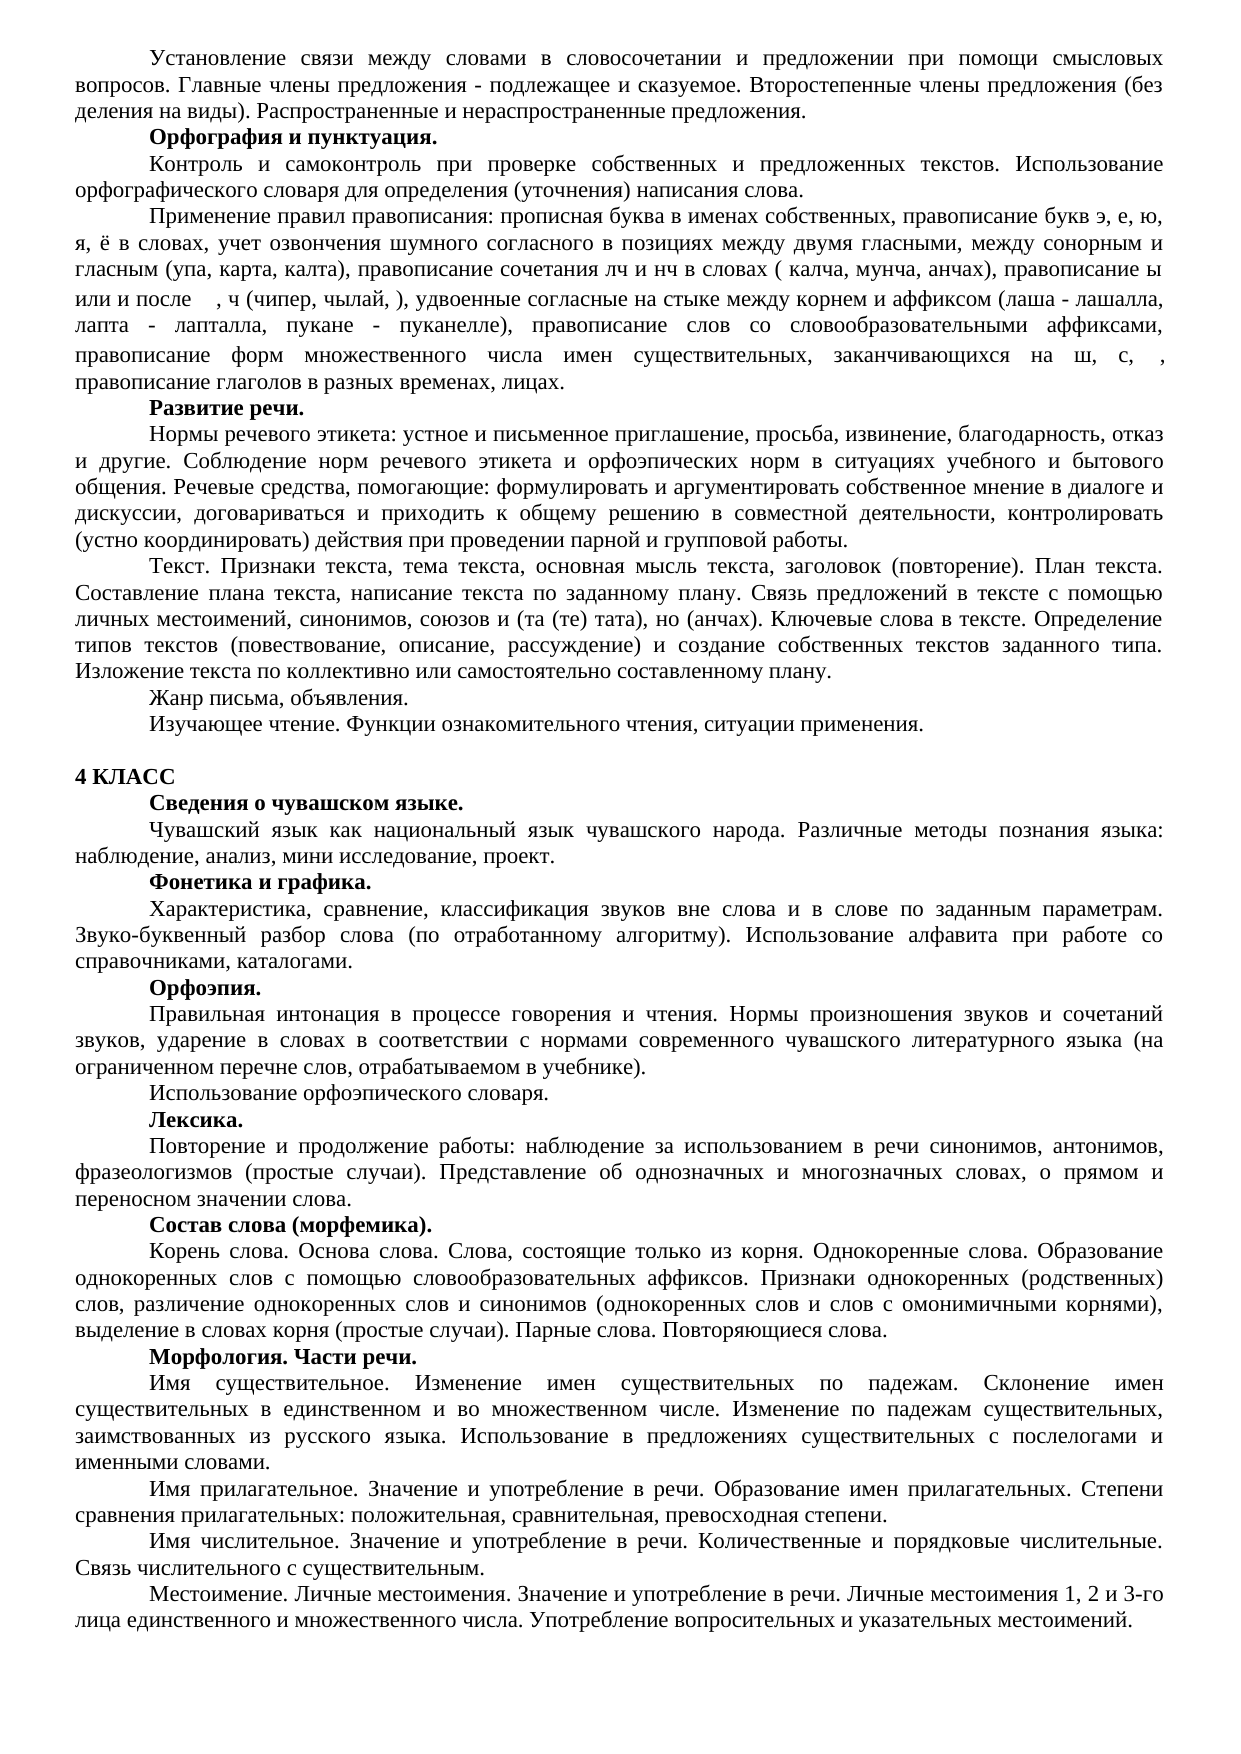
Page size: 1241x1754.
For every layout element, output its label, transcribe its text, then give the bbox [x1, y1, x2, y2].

text Применение правил правописания: прописная буква в именах собственных, правописание букв э, е, ю, я, ё в словах, учет озвончения шумного согласного в позициях между двумя гласными, между сонорным и гласным (упа, карта, калта), правописание сочетания лч и нч в словах ( калча, мунча, анчах), правописание ы или и после , ч (чипер, чылай, ), удвоенные согласные на стыке между корнем и аффиксом (лаша - лашалла, лапта - лапталла, пукане - пуканелле), правописание слов со словообразовательными аффиксами, правописание форм множественного числа имен существительных, заканчивающихся на ш, с, , правописание глаголов в разных временах, лицах. [75, 202, 1165, 394]
text Нормы речевого этикета: устное и письменное приглашение, просьба, извинение, благодарность, отказ и другие. Соблюдение норм речевого этикета и орфоэпических норм в ситуациях учебного и бытового общения. Речевые средства, помогающие: формулировать и аргументировать собственное мнение в диалоге и дискуссии, договариваться и приходить к общему решению в совместной деятельности, контролировать (устно координировать) действия при проведении парной и групповой работы. [75, 420, 1165, 552]
text Орфография и пунктуация. [75, 123, 1165, 150]
text Изучающее чтение. Функции ознакомительного чтения, ситуации применения. [75, 710, 1165, 737]
text Чувашский язык как национальный язык чувашского народа. Различные методы познания языка: наблюдение, анализ, мини исследование, проект. [75, 816, 1165, 868]
text Фонетика и графика. [75, 868, 1165, 895]
text Орфоэпия. [75, 974, 1165, 1000]
text 4 КЛАСС [75, 763, 1165, 789]
text Повторение и продолжение работы: наблюдение за использованием в речи синонимов, антонимов, фразеологизмов (простые случаи). Представление об однозначных и многозначных словах, о прямом и переносном значении слова. [75, 1132, 1165, 1211]
text Морфология. Части речи. [75, 1343, 1165, 1369]
text Использование орфоэпического словаря. [75, 1079, 1165, 1106]
text Корень слова. Основа слова. Слова, состоящие только из корня. Однокоренные слова. Образование однокоренных слов с помощью словообразовательных аффиксов. Признаки однокоренных (родственных) слов, различение однокоренных слов и синонимов (однокоренных слов и слов с омонимичными корнями), выделение в словах корня (простые случаи). Парные слова. Повторяющиеся слова. [75, 1237, 1165, 1343]
text Сведения о чувашском языке. [75, 789, 1165, 816]
text Имя числительное. Значение и употребление в речи. Количественные и порядковые числительные. Связь числительного с существительным. [75, 1527, 1165, 1580]
text Характеристика, сравнение, классификация звуков вне слова и в слове по заданным параметрам. Звуко-буквенный разбор слова (по отработанному алгоритму). Использование алфавита при работе со справочниками, каталогами. [75, 895, 1165, 974]
text Развитие речи. [75, 394, 1165, 420]
text Правильная интонация в процессе говорения и чтения. Нормы произношения звуков и сочетаний звуков, ударение в словах в соответствии с нормами современного чувашского литературного языка (на ограниченном перечне слов, отрабатываемом в учебнике). [75, 1000, 1165, 1079]
text Лексика. [75, 1106, 1165, 1132]
text Состав слова (морфемика). [75, 1211, 1165, 1237]
text Жанр письма, объявления. [75, 684, 1165, 710]
text Контроль и самоконтроль при проверке собственных и предложенных текстов. Использование орфографического словаря для определения (уточнения) написания слова. [75, 150, 1165, 202]
text Имя прилагательное. Значение и употребление в речи. Образование имен прилагательных. Степени сравнения прилагательных: положительная, сравнительная, превосходная степени. [75, 1474, 1165, 1527]
text Местоимение. Личные местоимения. Значение и употребление в речи. Личные местоимения 1, 2 и 3-го лица единственного и множественного числа. Употребление вопросительных и указательных местоимений. [75, 1580, 1165, 1633]
text Текст. Признаки текста, тема текста, основная мысль текста, заголовок (повторение). План текста. Составление плана текста, написание текста по заданному плану. Связь предложений в тексте с помощью личных местоимений, синонимов, союзов и (та (те) тата), но (анчах). Ключевые слова в тексте. Определение типов текстов (повествование, описание, рассуждение) и создание собственных текстов заданного типа. Изложение текста по коллективно или самостоятельно составленному плану. [75, 552, 1165, 684]
text Имя существительное. Изменение имен существительных по падежам. Склонение имен существительных в единственном и во множественном числе. Изменение по падежам существительных, заимствованных из русского языка. Использование в предложениях существительных с послелогами и именными словами. [75, 1369, 1165, 1474]
text Установление связи между словами в словосочетании и предложении при помощи смысловых вопросов. Главные члены предложения - подлежащее и сказуемое. Второстепенные члены предложения (без деления на виды). Распространенные и нераспространенные предложения. [75, 44, 1165, 123]
